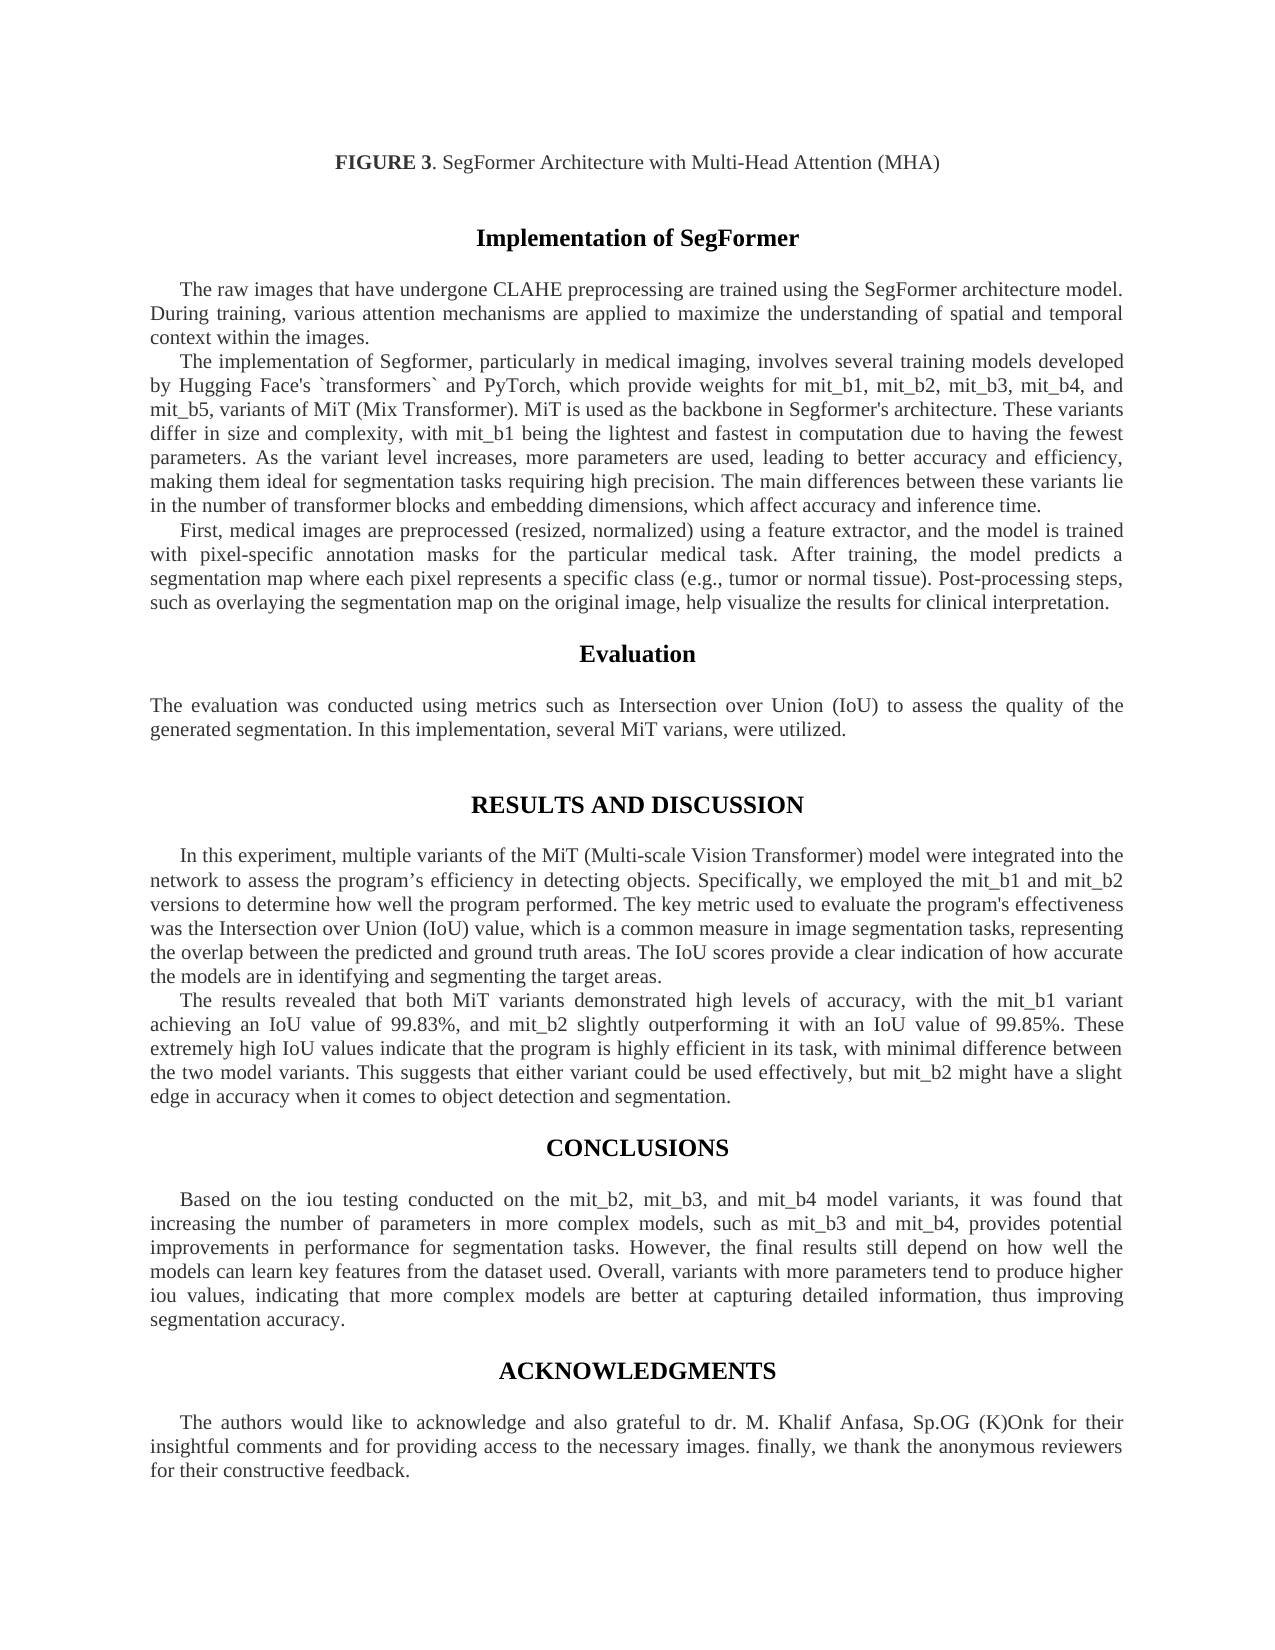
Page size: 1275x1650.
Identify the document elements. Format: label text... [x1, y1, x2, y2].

text In this experiment, multiple variants of the MiT (Multi-scale Vision Transformer) model were integrated into the network to assess the program’s efficiency in detecting objects. Specifically, we employed the mit_b1 and mit_b2 versions to determine how well the program performed. The key metric used to evaluate the program's effectiveness was the Intersection over Union (IoU) value, which is a common measure in image segmentation tasks, representing the overlap between the predicted and ground truth areas. The IoU scores provide a clear indication of how accurate the models are in identifying and segmenting the target areas. [150, 843, 1125, 988]
text Based on the iou testing conducted on the mit_b2, mit_b3, and mit_b4 model variants, it was found that increasing the number of parameters in more complex models, such as mit_b3 and mit_b4, provides potential improvements in performance for segmentation tasks. However, the final results still depend on how well the models can learn key features from the dataset used. Overall, variants with more parameters tend to produce higher iou values, indicating that more complex models are better at capturing detailed information, thus improving segmentation accuracy. [150, 1187, 1125, 1331]
text First, medical images are preprocessed (resized, normalized) using a feature extractor, and the model is trained with pixel-specific annotation masks for the particular medical task. After training, the model predicts a segmentation map where each pixel represents a specific class (e.g., tumor or normal tissue). Post-processing steps, such as overlaying the segmentation map on the original image, help visualize the results for clinical interpretation. [150, 517, 1125, 614]
subtitle Evaluation [150, 639, 1125, 667]
text FIGURE 3. SegFormer Architecture with Multi-Head Attention (MHA) [150, 150, 1125, 174]
text The results revealed that both MiT variants demonstrated high levels of accuracy, with the mit_b1 variant achieving an IoU value of 99.83%, and mit_b2 slightly outperforming it with an IoU value of 99.85%. These extremely high IoU values indicate that the program is highly efficient in its task, with minimal difference between the two model variants. This suggests that either variant could be used effectively, but mit_b2 might have a slight edge in accuracy when it comes to object detection and segmentation. [150, 988, 1125, 1108]
text The evaluation was conducted using metrics such as Intersection over Union (IoU) to assess the quality of the generated segmentation. In this implementation, several MiT varians, were utilized. [150, 692, 1125, 741]
text The raw images that have undergone CLAHE preprocessing are trained using the SegFormer architecture model. During training, various attention mechanisms are applied to maximize the understanding of spatial and temporal context within the images. [150, 277, 1125, 349]
subtitle Implementation of SegFormer [150, 223, 1125, 252]
subtitle Acknowledgments [150, 1356, 1125, 1385]
text The authors would like to acknowledge and also grateful to dr. M. Khalif Anfasa, Sp.OG (K)Onk for their insightful comments and for providing access to the necessary images. finally, we thank the anonymous reviewers for their constructive feedback. [150, 1410, 1125, 1482]
subtitle CONCLUSIONS [150, 1133, 1125, 1162]
subtitle RESULTS AND DISCUSSION [150, 790, 1125, 818]
text The implementation of Segformer, particularly in medical imaging, involves several training models developed by Hugging Face's `transformers` and PyTorch, which provide weights for mit_b1, mit_b2, mit_b3, mit_b4, and mit_b5, variants of MiT (Mix Transformer). MiT is used as the backbone in Segformer's architecture. These variants differ in size and complexity, with mit_b1 being the lightest and fastest in computation due to having the fewest parameters. As the variant level increases, more parameters are used, leading to better accuracy and efficiency, making them ideal for segmentation tasks requiring high precision. The main differences between these variants lie in the number of transformer blocks and embedding dimensions, which affect accuracy and inference time. [150, 349, 1125, 517]
